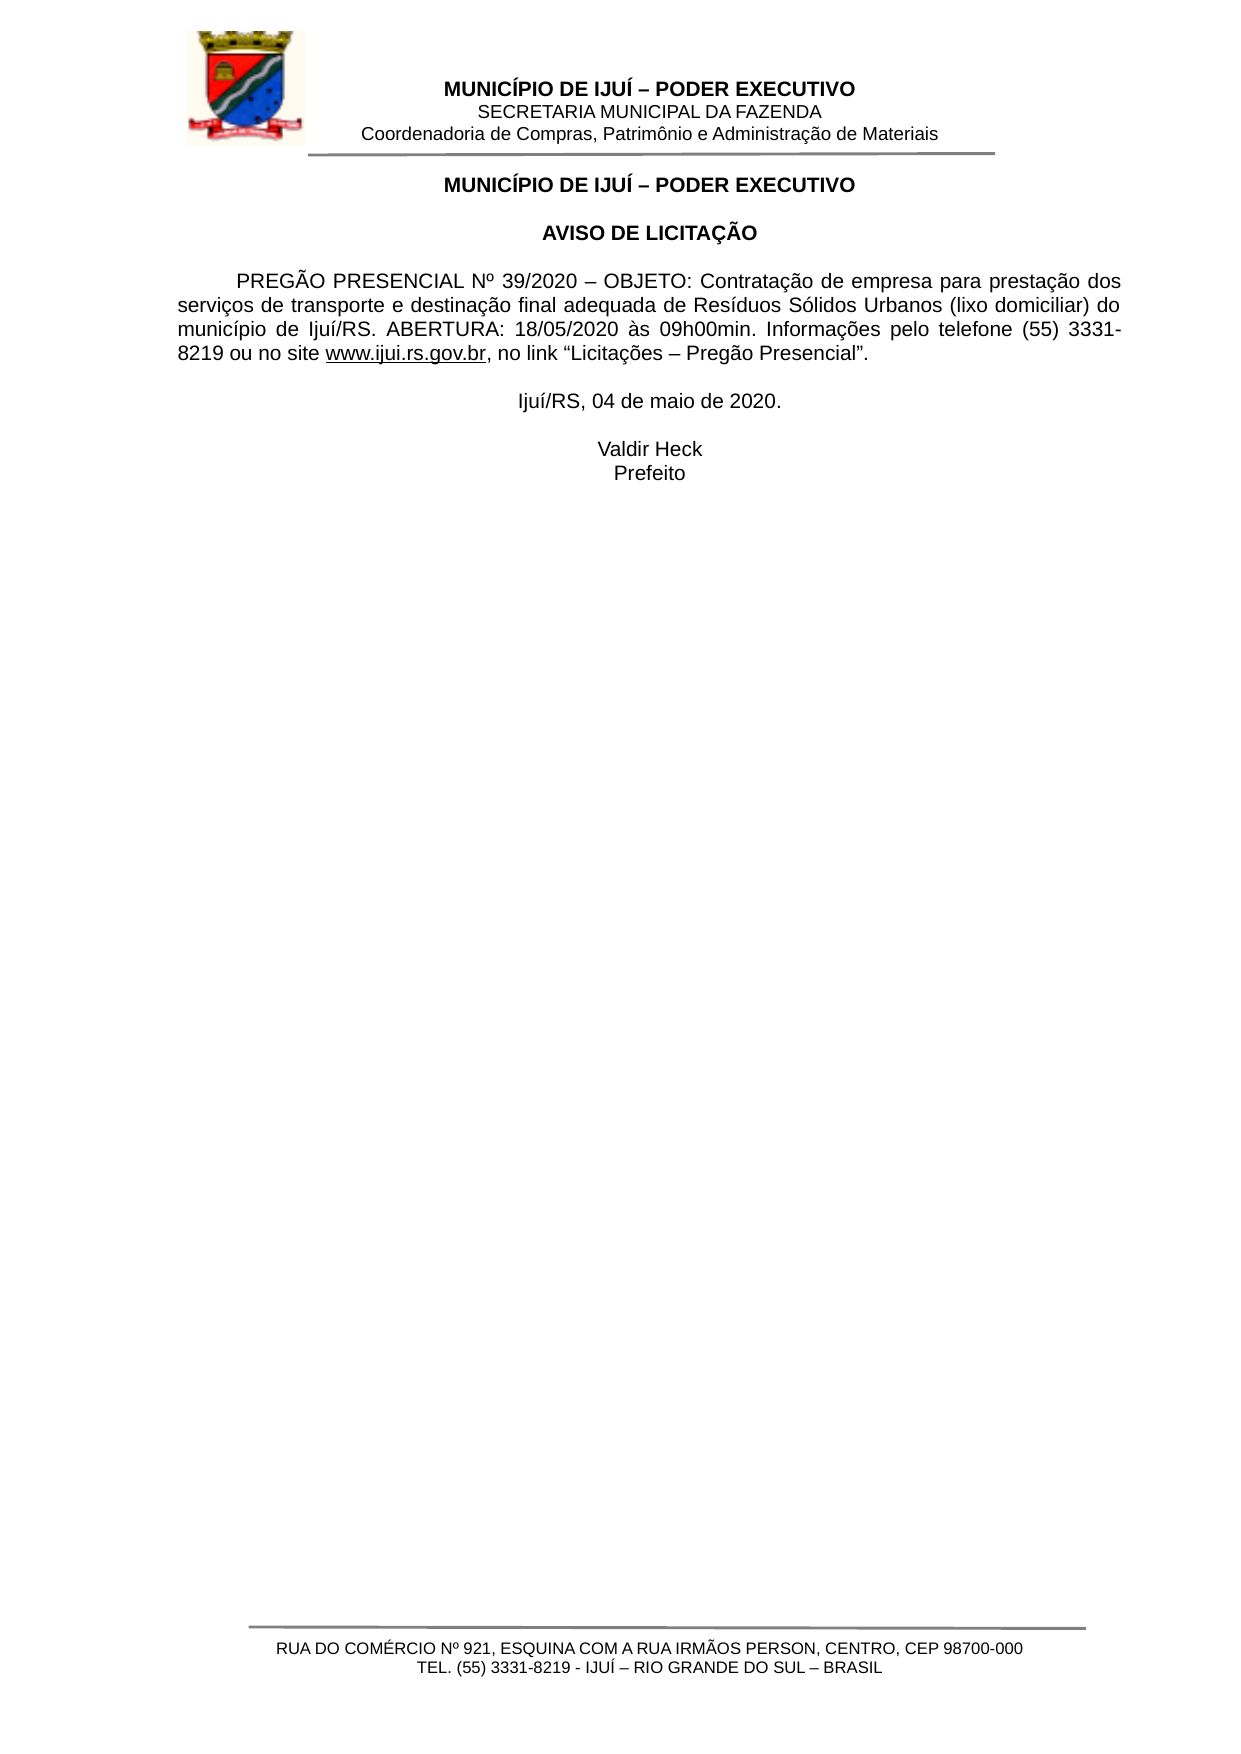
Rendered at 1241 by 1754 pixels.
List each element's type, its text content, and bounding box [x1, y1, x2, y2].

text AVISO DE LICITAÇÃO [177, 221, 1122, 245]
text Valdir Heck [177, 437, 1122, 461]
text PREGÃO PRESENCIAL Nº 39/2020 – OBJETO: Contratação de empresa para prestação dos serviços de transporte e destinação final adequada de Resíduos Sólidos Urbanos (lixo domiciliar) do município de Ijuí/RS. ABERTURA: 18/05/2020 às 09h00min. Informações pelo telefone (55) 3331-8219 ou no site www.ijui.rs.gov.br, no link “Licitações – Pregão Presencial”. [177, 269, 1122, 365]
text Prefeito [177, 461, 1122, 485]
picture [185, 31, 306, 148]
text Ijuí/RS, 04 de maio de 2020. [177, 389, 1122, 413]
text MUNICÍPIO DE IJUÍ – PODER EXECUTIVO [177, 173, 1122, 197]
